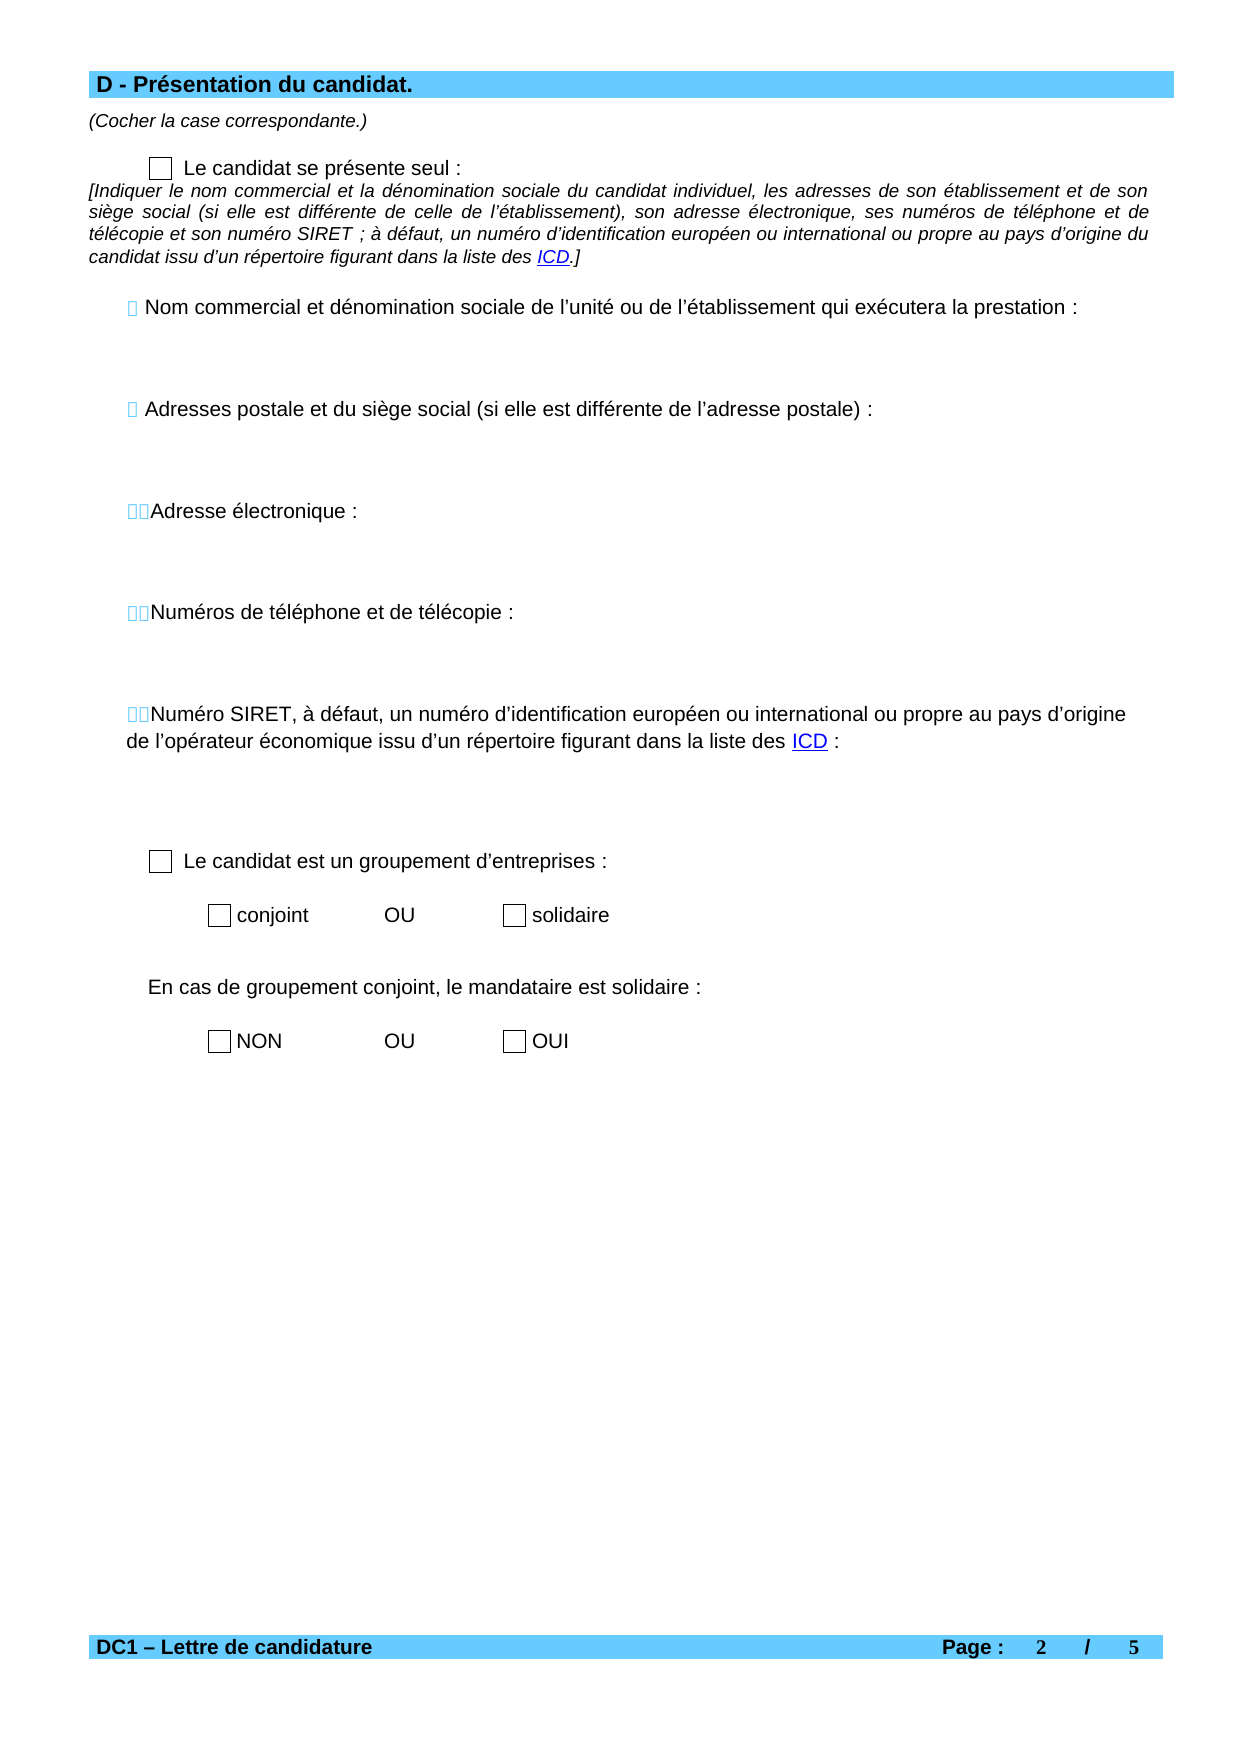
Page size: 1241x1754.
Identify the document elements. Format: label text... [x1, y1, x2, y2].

text NON OU OUI [148, 1029, 1152, 1053]
text (Cocher la case correspondante.) [89, 110, 1152, 132]
text Numéro SIRET, à défaut, un numéro d’identification européen ou international ou propre au pays d’origine de l’opérateur économique issu d’un répertoire figurant dans la liste des ICD : [126, 699, 1152, 753]
text Numéros de téléphone et de télécopie : [126, 597, 1152, 627]
text  Adresses postale et du siège social (si elle est différente de l’adresse postale) : [126, 394, 1152, 424]
text conjoint OU solidaire [148, 903, 1152, 927]
table_header D - Présentation du candidat. [89, 71, 1174, 98]
text En cas de groupement conjoint, le mandataire est solidaire : [89, 975, 1152, 999]
text Adresse électronique : [126, 496, 1152, 526]
text Le candidat se présente seul : [148, 156, 1152, 180]
text Le candidat est un groupement d’entreprises : [89, 849, 1152, 873]
text  Nom commercial et dénomination sociale de l’unité ou de l’établissement qui exécutera la prestation : [126, 292, 1152, 322]
text [Indiquer le nom commercial et la dénomination sociale du candidat individuel, les adresses de son établissement et de son siège social (si elle est différente de celle de l’établissement), son adresse électronique, ses numéros de téléphone et de télécopie et son numéro SIRET ; à défaut, un numéro d’identification européen ou international ou propre au pays d’origine du candidat issu d’un répertoire figurant dans la liste des ICD.] [89, 180, 1152, 268]
